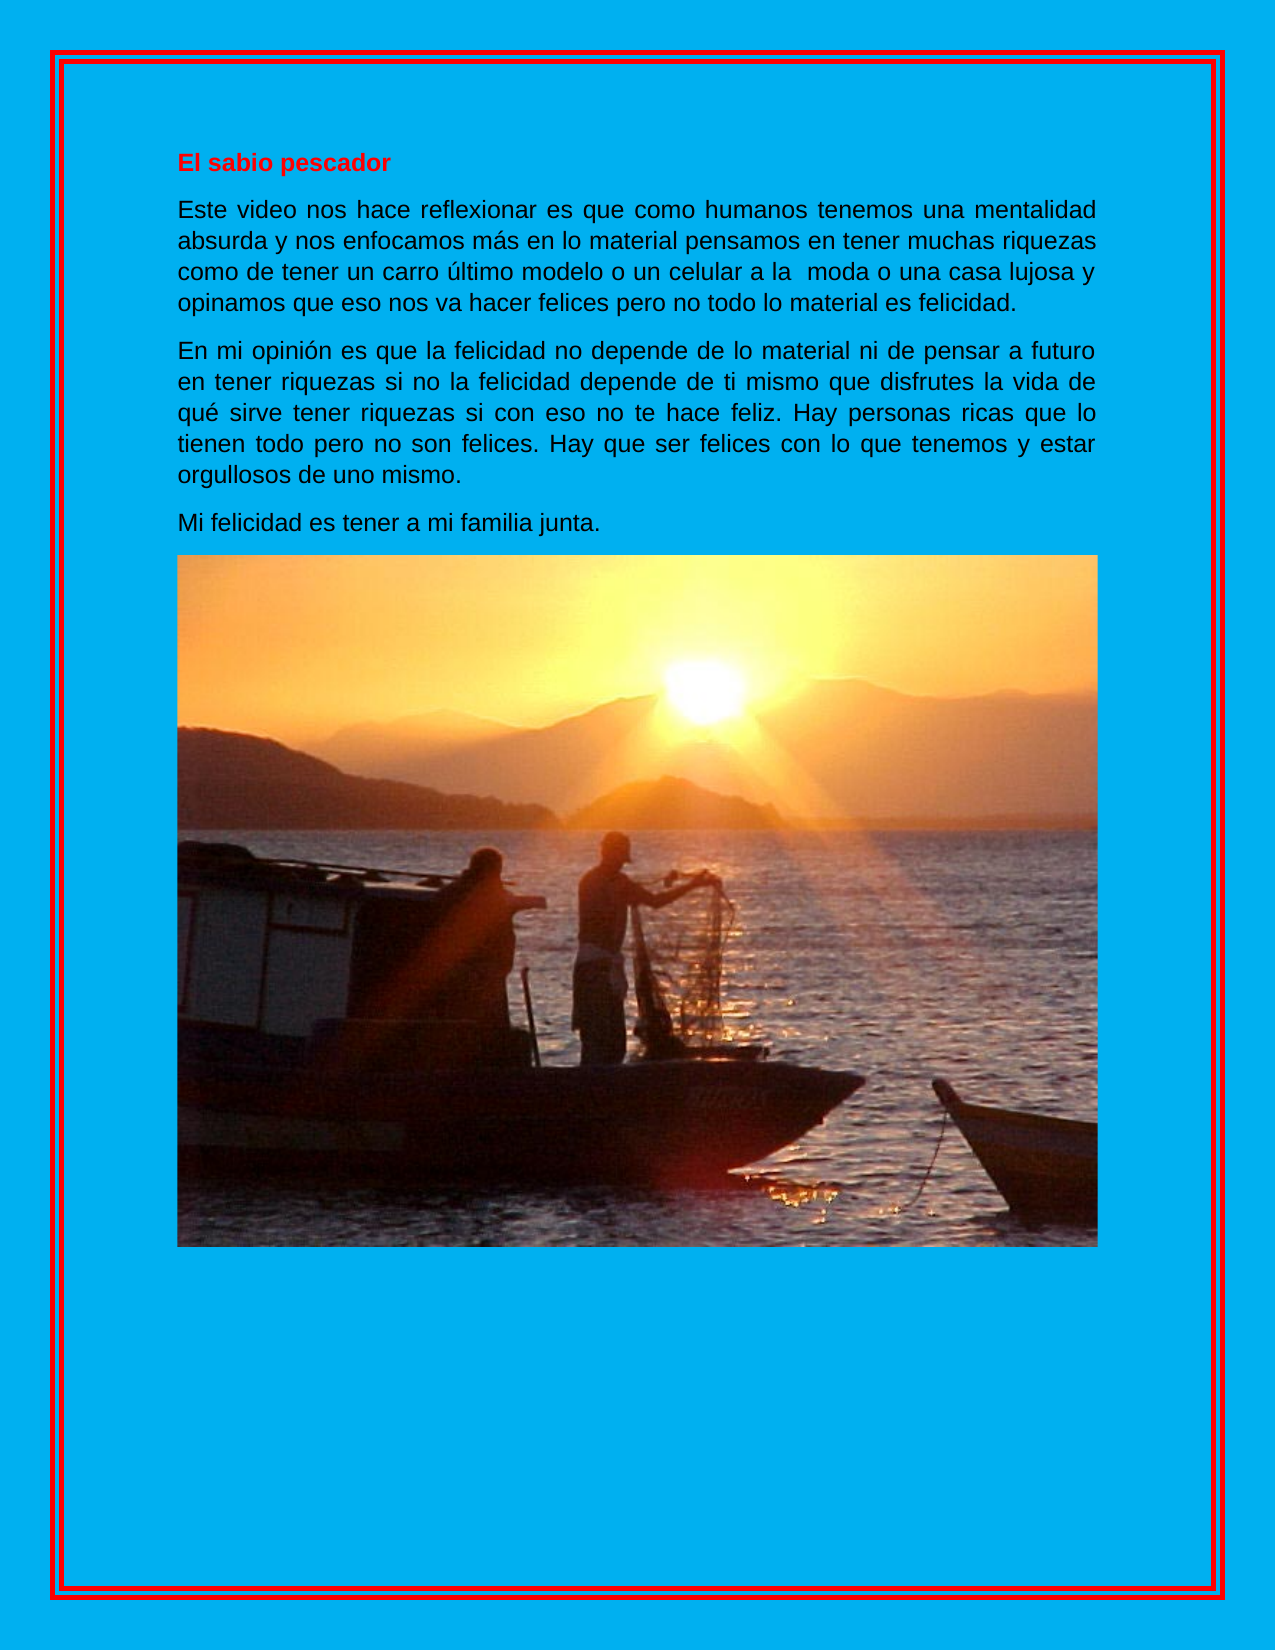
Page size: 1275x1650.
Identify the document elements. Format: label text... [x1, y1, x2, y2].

picture [178, 556, 1097, 1246]
text En mi opinión es que la felicidad no depende de lo material ni de pensar a futuro en tener riquezas si no la felicidad depende de ti mismo que disfrutes la vida de qué sirve tener riquezas si con eso no te hace feliz. Hay personas ricas que lo tienen todo pero no son felices. Hay que ser felices con lo que tenemos y estar orgullosos de uno mismo. [177, 336, 1098, 489]
text Este video nos hace reflexionar es que como humanos tenemos una mentalidad absurda y nos enfocamos más en lo material pensamos en tener muchas riquezas como de tener un carro último modelo o un celular a la moda o una casa lujosa y opinamos que eso nos va hacer felices pero no todo lo material es felicidad. [177, 195, 1098, 317]
text El sabio pescador [177, 148, 1098, 176]
text Mi felicidad es tener a mi familia junta. [177, 508, 1098, 537]
